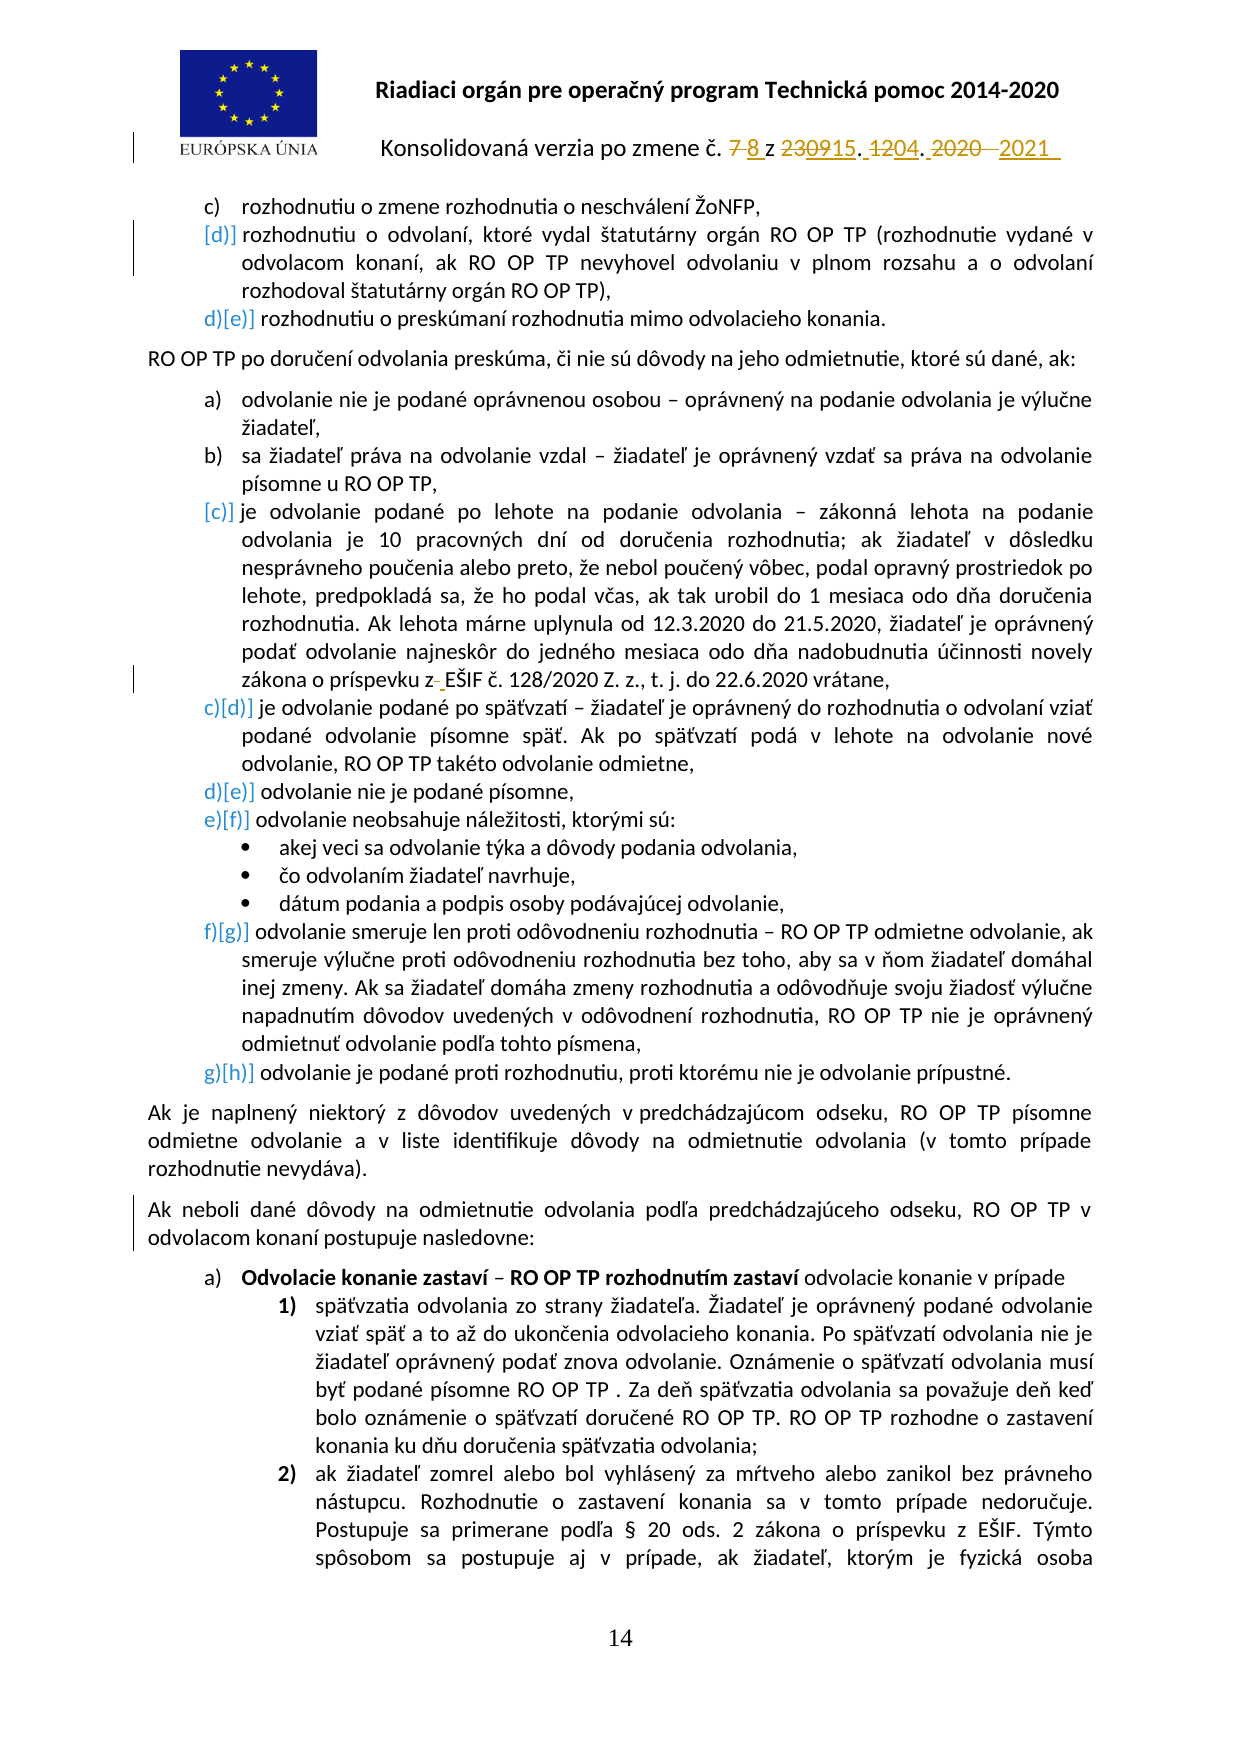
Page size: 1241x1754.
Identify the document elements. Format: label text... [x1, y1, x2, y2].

text Ak neboli dané dôvody na odmietnutie odvolania podľa predchádzajúceho odseku, RO OP TP vodvolacom konaní postupuje nasledovne: [148, 1195, 1093, 1251]
list rozhodnutiu o zmene rozhodnutia o neschválení ŽoNFP, [204, 192, 1094, 220]
list sa žiadateľ práva na odvolanie vzdal – žiadateľ je oprávnený vzdať sa práva na odvolanie písomne u RO OP TP, [204, 441, 1094, 497]
list odvolanie nie je podané písomne, [204, 777, 1094, 805]
list späťvzatia odvolania zo strany žiadateľa. Žiadateľ je oprávnený podané odvolanie vziať späť a to až do ukončenia odvolacieho konania. Po späťvzatí odvolania nie je žiadateľ oprávnený podať znova odvolanie. Oznámenie o späťvzatí odvolania musí byť podané písomne RO OP TP . Za deň späťvzatia odvolania sa považuje deň keď bolo oznámenie o späťvzatí doručené RO OP TP. RO OP TP rozhodne o zastavení konania ku dňu doručenia späťvzatia odvolania; [278, 1291, 1094, 1459]
list rozhodnutiu o preskúmaní rozhodnutia mimo odvolacieho konania. [204, 304, 1094, 332]
picture [179, 50, 318, 155]
list je odvolanie podané po lehote na podanie odvolania – zákonná lehota na podanie odvolania je 10 pracovných dní od doručenia rozhodnutia; ak žiadateľ v dôsledku nesprávneho poučenia alebo preto, že nebol poučený vôbec, podal opravný prostriedok po lehote, predpokladá sa, že ho podal včas, ak tak urobil do 1 mesiaca odo dňa doručenia rozhodnutia. Ak lehota márne uplynula od 12.3.2020 do 21.5.2020, žiadateľ je oprávnený podať odvolanie najneskôr do jedného mesiaca odo dňa nadobudnutia účinnosti novely zákona o príspevku zEŠIF č. 128/2020 Z. z., t. j. do 22.6.2020 vrátane, [204, 497, 1094, 693]
list rozhodnutiu o odvolaní, ktoré vydal štatutárny orgán RO OP TP (rozhodnutie vydané vodvolacom konaní, ak RO OP TP nevyhovel odvolaniu v plnom rozsahu a o odvolaní rozhodoval štatutárny orgán RO OP TP), [204, 220, 1094, 304]
list odvolanie neobsahuje náležitosti, ktorými sú: [204, 805, 1094, 833]
list akej veci sa odvolanie týka a dôvody podania odvolania, [241, 833, 1094, 861]
list čo odvolaním žiadateľ navrhuje, [241, 861, 1094, 889]
list je odvolanie podané po späťvzatí – žiadateľ je oprávnený do rozhodnutia o odvolaní vziať podané odvolanie písomne späť. Ak po späťvzatí podá v lehote na odvolanie nové odvolanie, RO OP TP takéto odvolanie odmietne, [204, 693, 1094, 777]
list odvolanie smeruje len proti odôvodneniu rozhodnutia – RO OP TP odmietne odvolanie, ak smeruje výlučne proti odôvodneniu rozhodnutia bez toho, aby sa v ňom žiadateľ domáhal inej zmeny. Ak sa žiadateľ domáha zmeny rozhodnutia a odôvodňuje svoju žiadosť výlučne napadnutím dôvodov uvedených v odôvodnení rozhodnutia, RO OP TP nie je oprávnený odmietnuť odvolanie podľa tohto písmena, [204, 917, 1094, 1058]
text RO OP TP po doručení odvolania preskúma, či nie sú dôvody na jeho odmietnutie, ktoré sú dané, ak: [148, 344, 1093, 373]
list odvolanie nie je podané oprávnenou osobou – oprávnený na podanie odvolania je výlučne žiadateľ, [204, 385, 1094, 441]
list dátum podania a podpis osoby podávajúcej odvolanie, [241, 889, 1094, 917]
list Odvolacie konanie zastaví – RO OP TP rozhodnutím zastaví odvolacie konanie v prípade [204, 1263, 1094, 1291]
list odvolanie je podané proti rozhodnutiu, proti ktorému nie je odvolanie prípustné. [204, 1058, 1094, 1086]
text Ak je naplnený niektorý z dôvodov uvedených v predchádzajúcom odseku, RO OP TP písomne odmietne odvolanie a v liste identifikuje dôvody na odmietnutie odvolania (v tomto prípade rozhodnutie nevydáva). [148, 1098, 1093, 1182]
